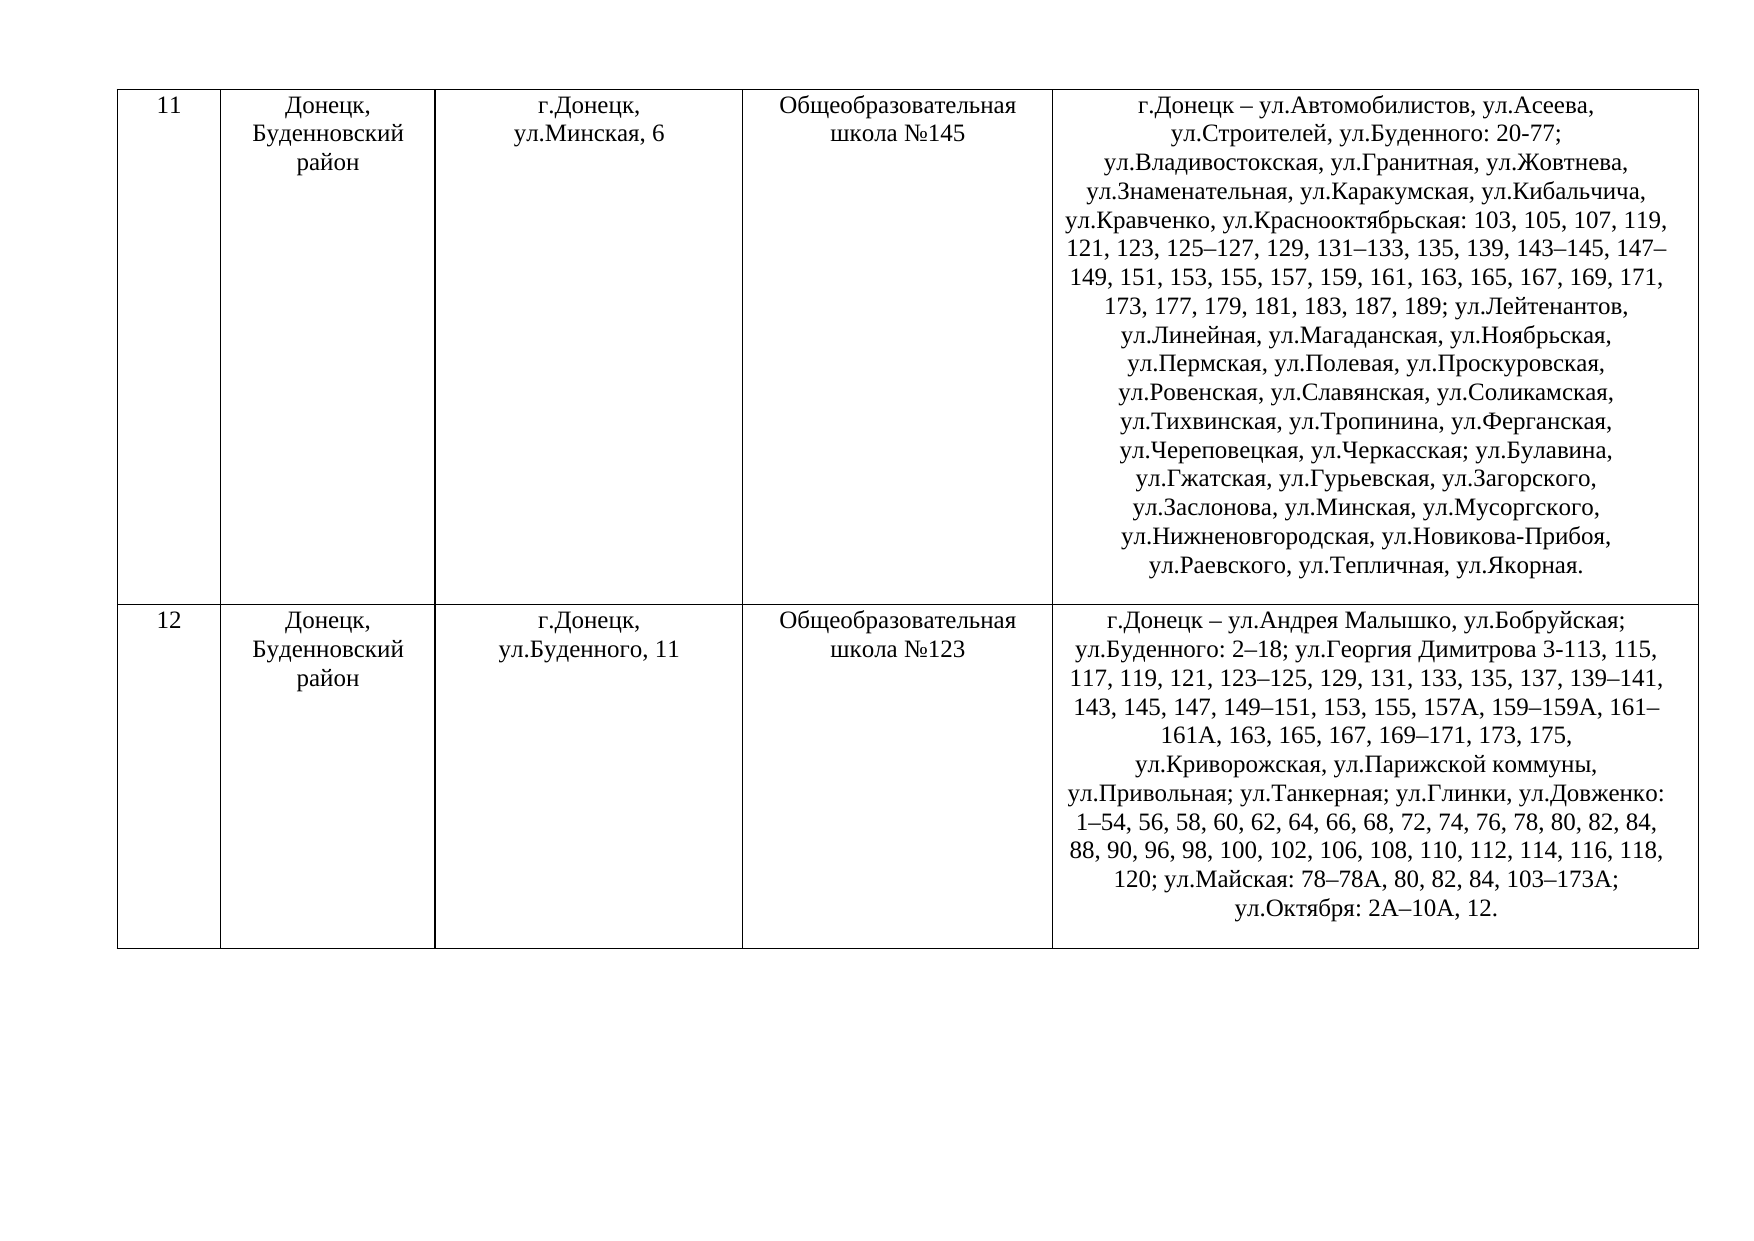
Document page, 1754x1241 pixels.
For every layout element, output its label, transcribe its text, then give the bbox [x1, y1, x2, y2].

table_cell Общеобразовательная школа №123 [743, 605, 1052, 948]
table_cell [221, 90, 434, 604]
table_cell г.Донецк – ул.Андрея Малышко, ул.Бобруйская; ул.Буденного: 2–18; ул.Георгия Димитрова 3-113, 115, 117, 119, 121, 123–125, 129, 131, 133, 135, 137, 139–141, 143, 145, 147, 149–151, 153, 155, 157А, 159–159А, 161–161А, 163, 165, 167, 169–171, 173, 175, ул.Криворожская, ул.Парижской коммуны, ул.Привольная; ул.Танкерная; ул.Глинки, ул.Довженко: 1–54, 56, 58, 60, 62, 64, 66, 68, 72, 74, 76, 78, 80, 82, 84, 88, 90, 96, 98, 100, 102, 106, 108, 110, 112, 114, 116, 118, 120; ул.Майская: 78–78А, 80, 82, 84, 103–173А; ул.Октября: 2А–10А, 12. [1053, 605, 1698, 948]
table_cell Общеобразовательная школа №145 [743, 90, 1052, 604]
table_cell г.Донецк, ул.Буденного, 11 [436, 605, 742, 948]
table_cell г.Донецк – ул.Автомобилистов, ул.Асеева, ул.Строителей, ул.Буденного: 20-77; ул.Владивостокская, ул.Гранитная, ул.Жовтнева, ул.Знаменательная, ул.Каракумская, ул.Кибальчича, ул.Кравченко, ул.Краснооктябрьская: 103, 105, 107, 119, 121, 123, 125–127, 129, 131–133, 135, 139, 143–145, 147–149, 151, 153, 155, 157, 159, 161, 163, 165, 167, 169, 171, 173, 177, 179, 181, 183, 187, 189; ул.Лейтенантов, ул.Линейная, ул.Магаданская, ул.Ноябрьская, ул.Пермская, ул.Полевая, ул.Проскуровская, ул.Ровенская, ул.Славянская, ул.Соликамская, ул.Тихвинская, ул.Тропинина, ул.Ферганская, ул.Череповецкая, ул.Черкасская; ул.Булавина, ул.Гжатская, ул.Гурьевская, ул.Загорского, ул.Заслонова, ул.Минская, ул.Мусоргского, ул.Нижненовгородская, ул.Новикова-Прибоя, ул.Раевского, ул.Тепличная, ул.Якорная. [1053, 90, 1698, 604]
table_cell 12 [118, 605, 220, 948]
table_cell г.Донецк, ул.Минская, 6 [436, 90, 742, 604]
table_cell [221, 605, 434, 948]
table_cell 11 [118, 90, 220, 604]
